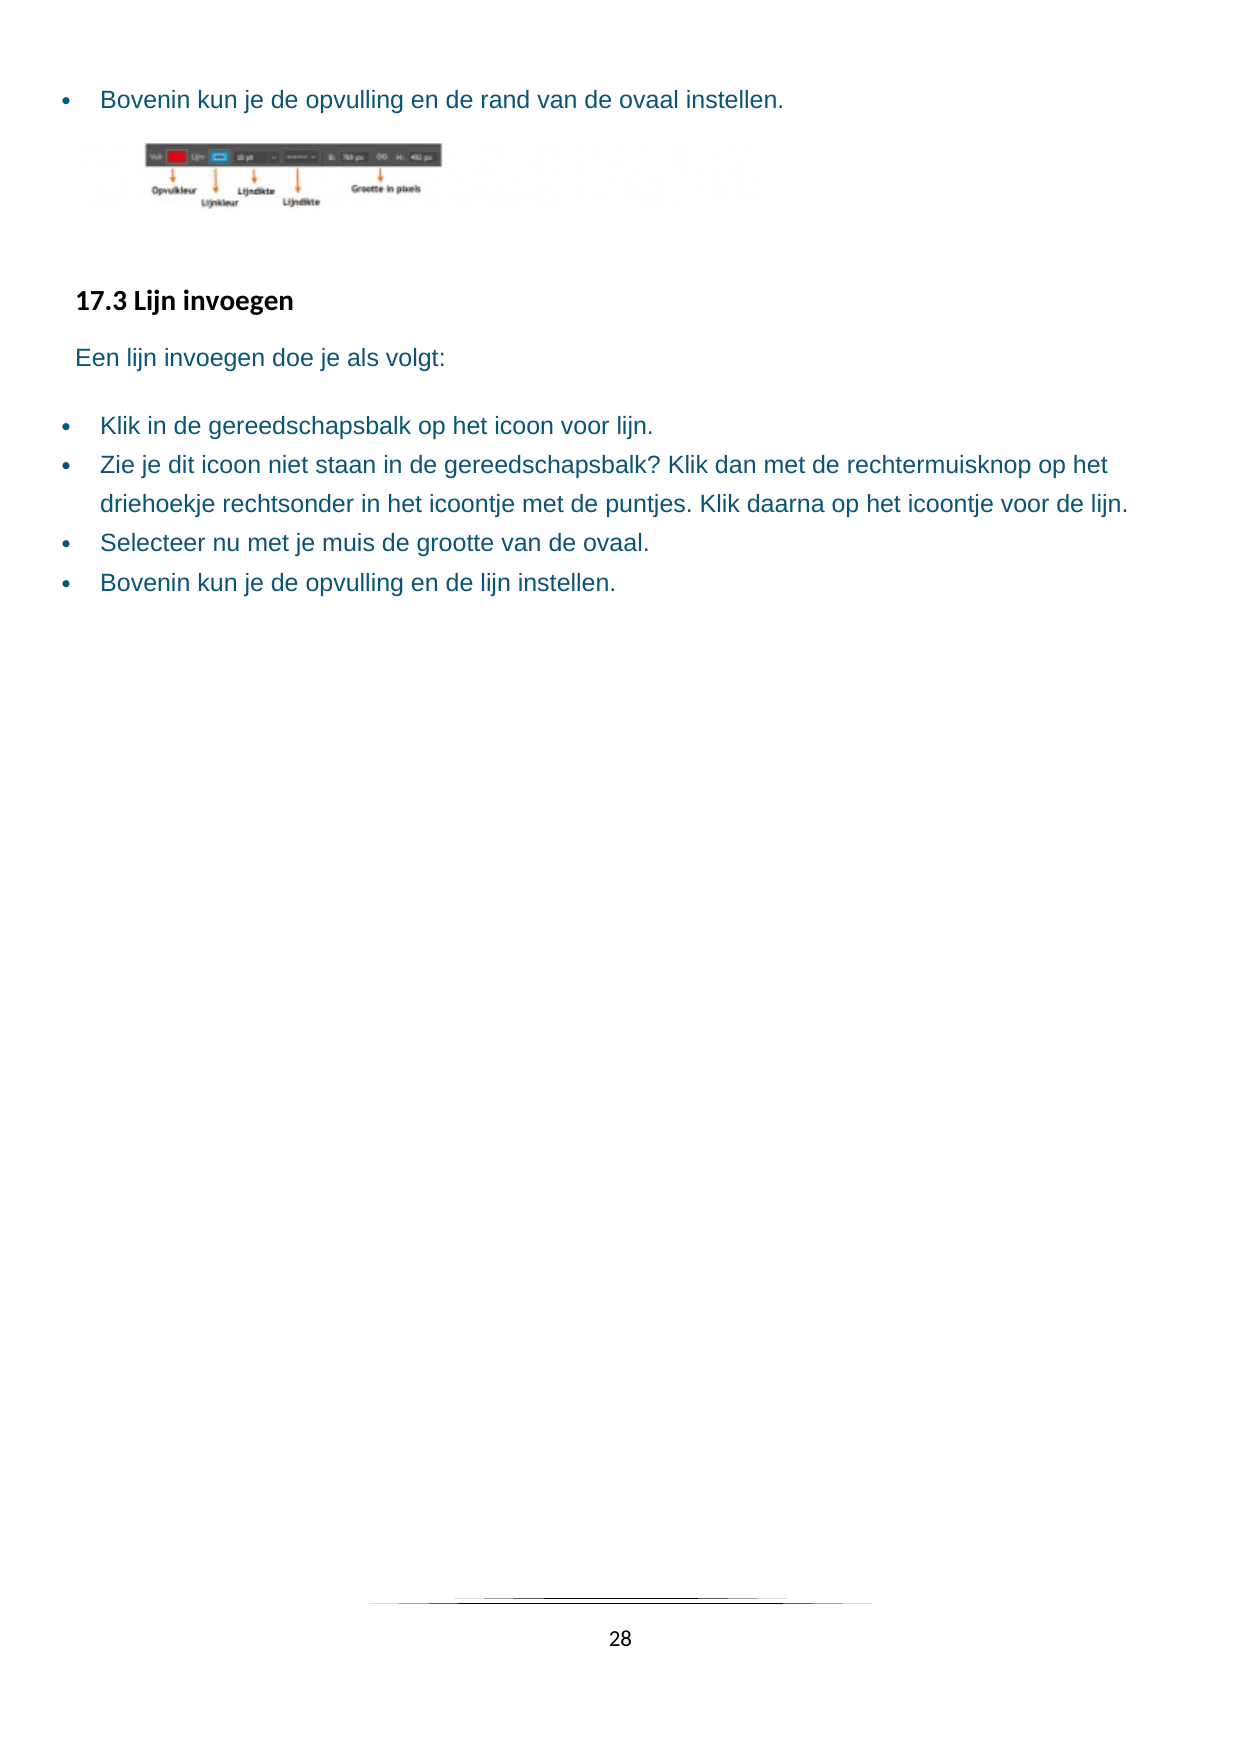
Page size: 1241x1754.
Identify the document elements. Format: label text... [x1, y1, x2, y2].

list Bovenin kun je de opvulling en de lijn instellen. [62, 557, 1165, 596]
list Bovenin kun je de opvulling en de rand van de ovaal instellen. [62, 75, 1165, 114]
list Klik in de gereedschapsbalk op het icoon voor lijn. [62, 401, 1165, 440]
subtitle 17.3 Lijn invoegen [75, 282, 1165, 318]
picture [75, 143, 761, 212]
text Een lijn invoegen doe je als volgt: [75, 343, 1165, 372]
list Zie je dit icoon niet staan in de gereedschapsbalk? Klik dan met de rechtermuisknop op het driehoekje rechtsonder in het icoontje met de puntjes. Klik daarna op het icoontje voor de lijn. [62, 440, 1165, 518]
list Selecteer nu met je muis de grootte van de ovaal. [62, 518, 1165, 557]
